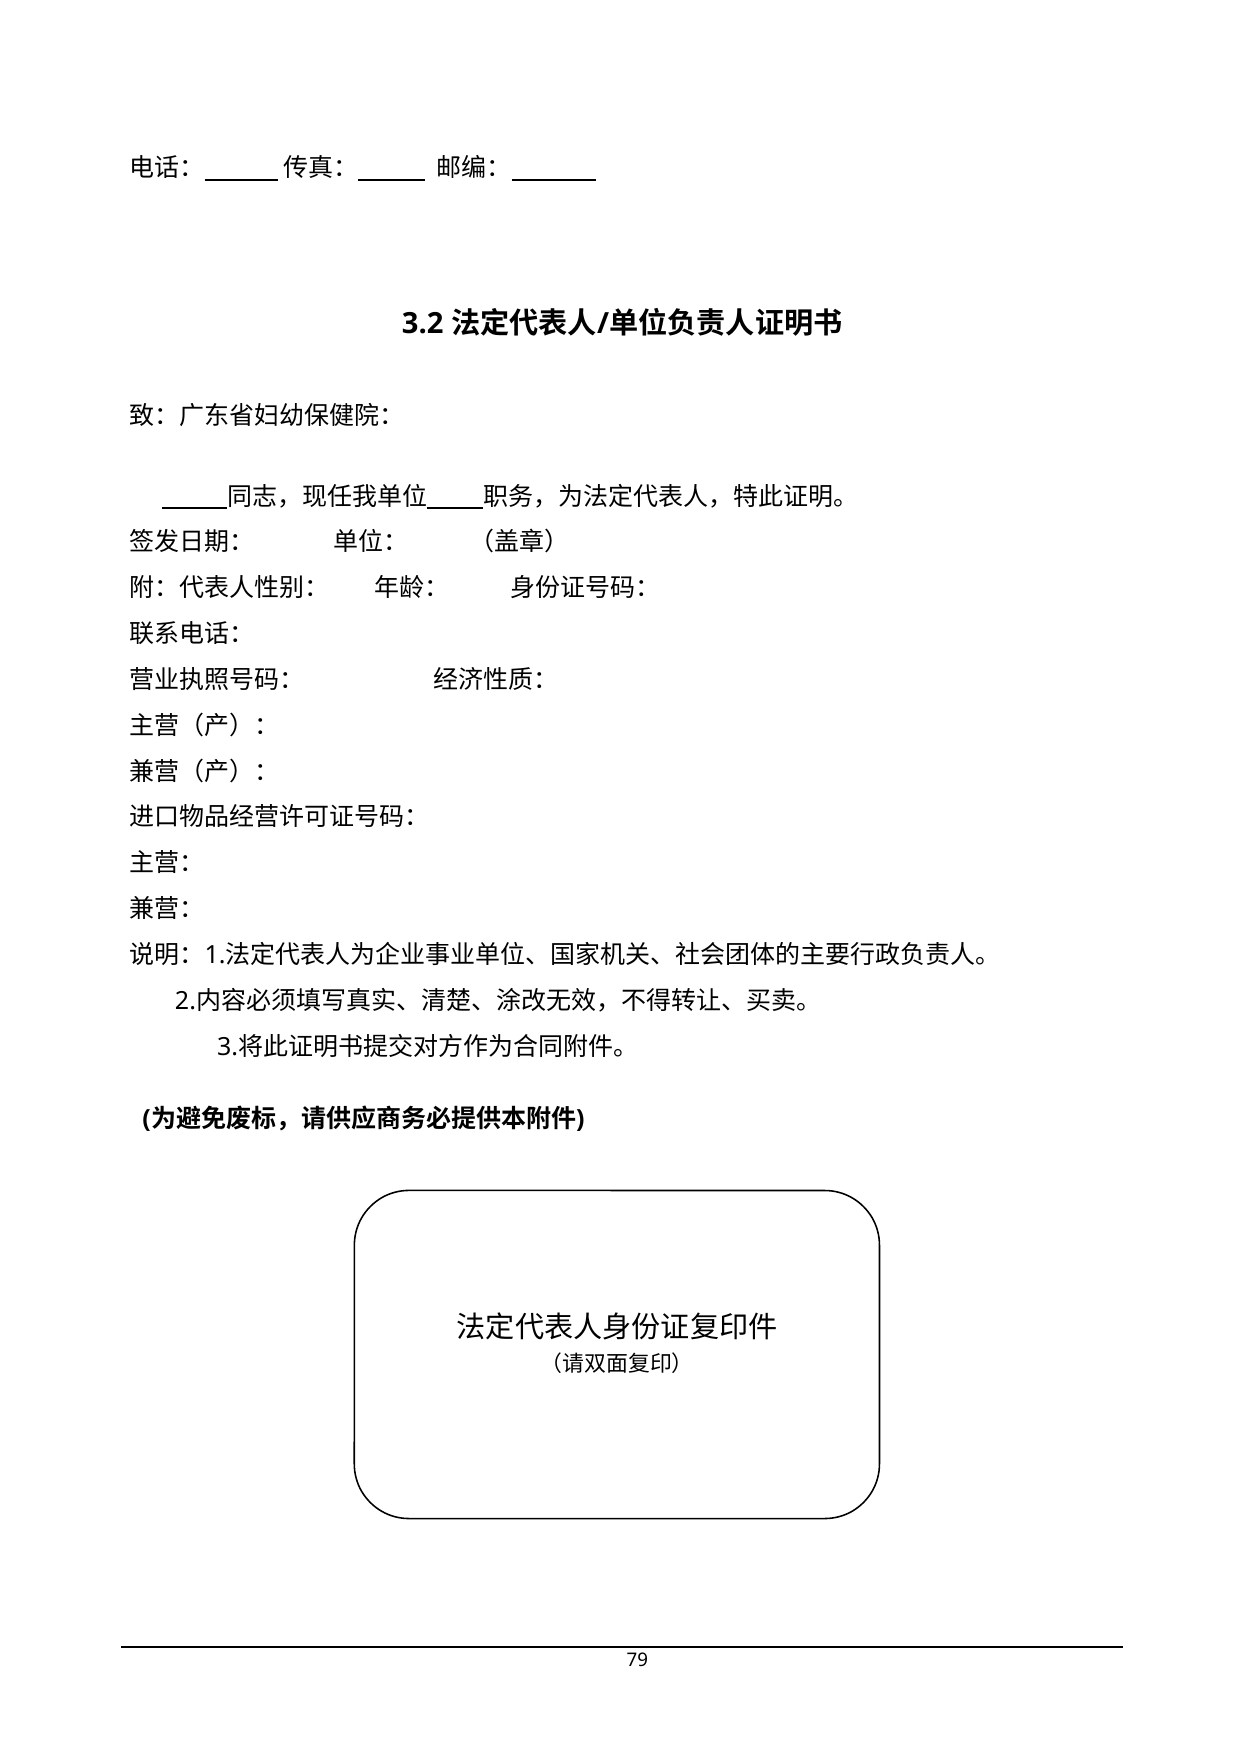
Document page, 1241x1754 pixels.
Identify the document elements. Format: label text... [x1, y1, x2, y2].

text 联系电话： [129, 606, 1114, 652]
text 签发日期： 单位： （盖章） [129, 514, 1114, 560]
text 2.内容必须填写真实、清楚、涂改无效，不得转让、买卖。 [129, 972, 1114, 1018]
text 营业执照号码： 经济性质： [129, 652, 1114, 697]
text 进口物品经营许可证号码： [129, 789, 1114, 835]
text 电话： 传真： 邮编： [129, 148, 1114, 184]
text 主营（产）： [129, 697, 1114, 743]
text 3.将此证明书提交对方作为合同附件。 [129, 1018, 1114, 1064]
text 致：广东省妇幼保健院： [129, 384, 1114, 434]
text (为避免废标，请供应商务必提供本附件) [129, 1098, 1114, 1134]
text 3.2 法定代表人/单位负责人证明书 [129, 299, 1114, 342]
text 主营： [129, 835, 1114, 881]
text 附：代表人性别： 年龄： 身份证号码： [129, 560, 1114, 606]
text 兼营（产）： [129, 743, 1114, 789]
text 兼营： [129, 881, 1114, 927]
text 同志，现任我单位 职务，为法定代表人，特此证明。 [129, 468, 1114, 514]
text 说明：1.法定代表人为企业事业单位、国家机关、社会团体的主要行政负责人。 [129, 927, 1114, 972]
